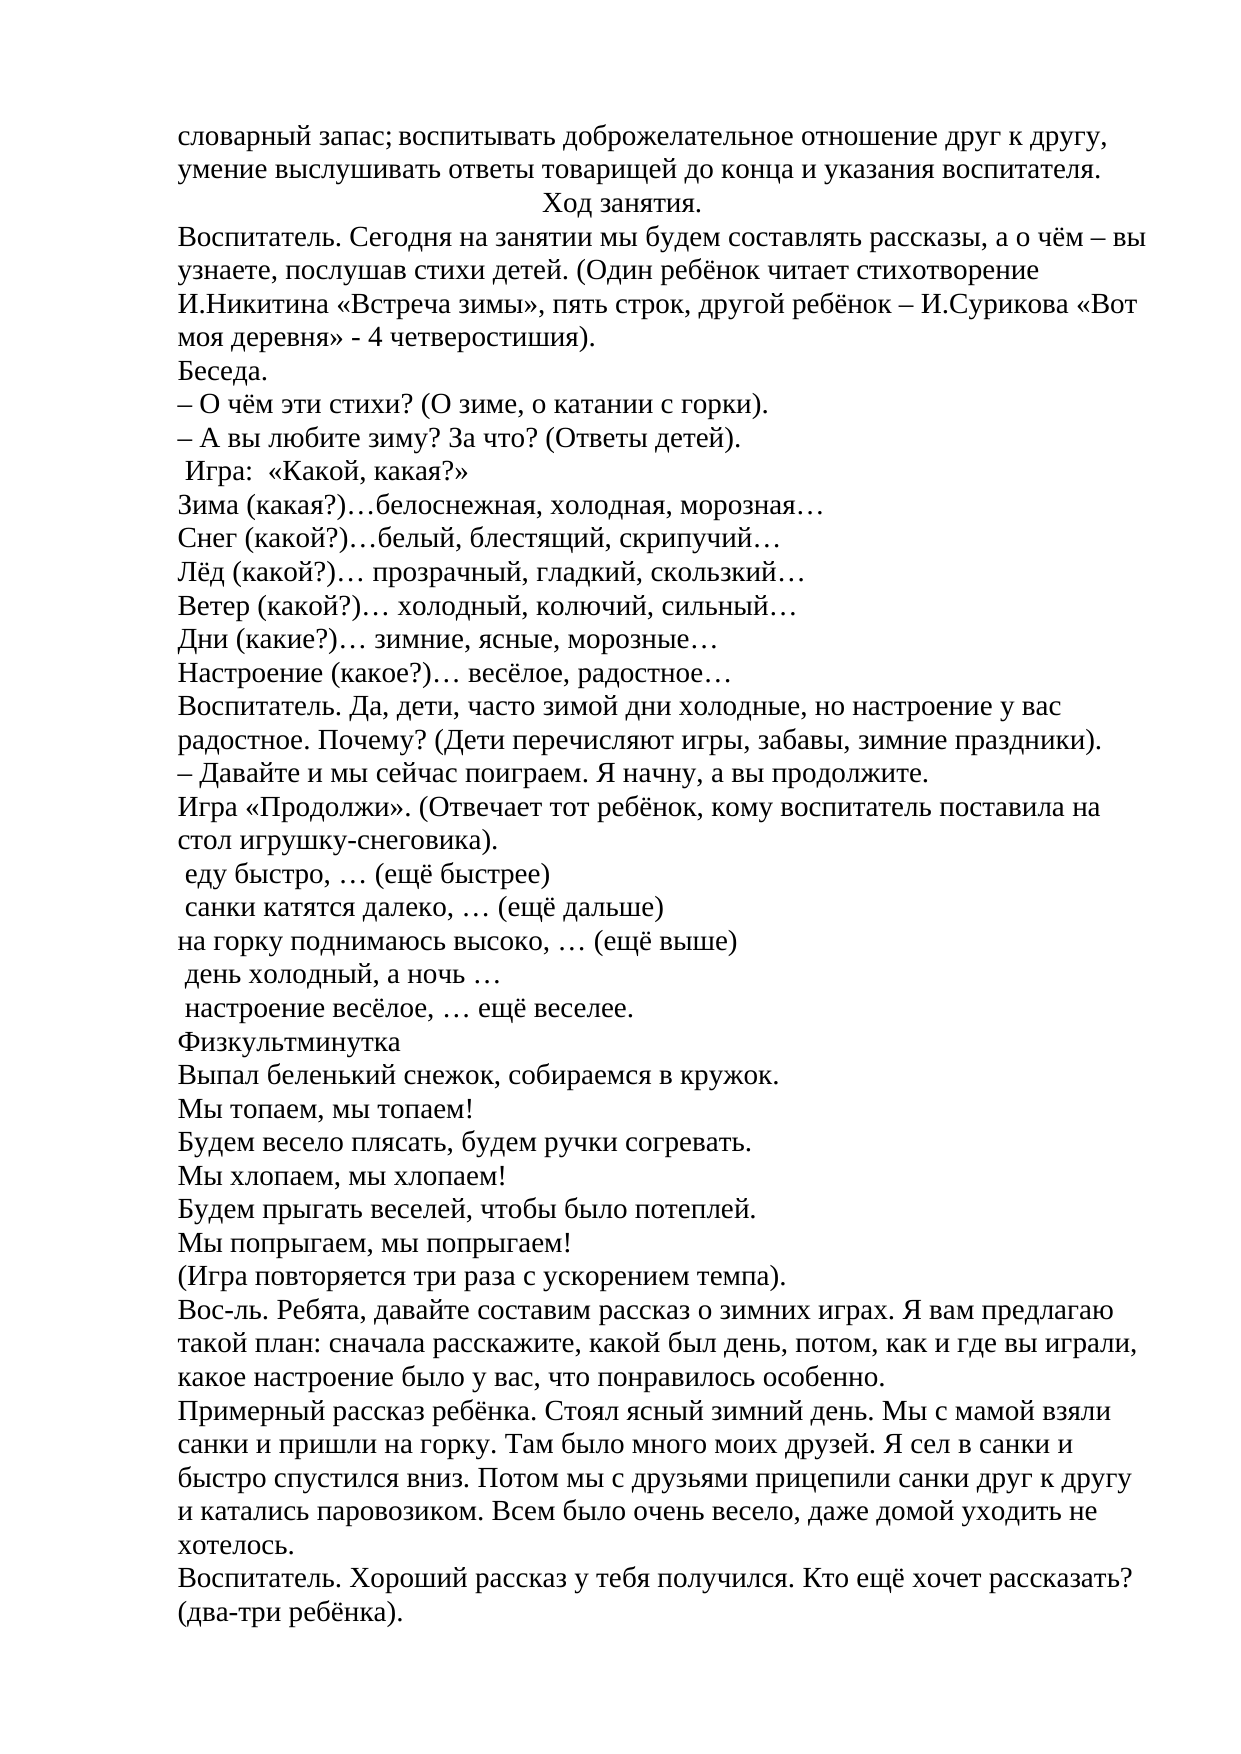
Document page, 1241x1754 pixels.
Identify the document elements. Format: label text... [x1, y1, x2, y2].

text Физкультминутка [177, 1024, 1152, 1057]
text санки катятся далеко, … (ещё дальше) [177, 889, 1152, 923]
text Игра «Продолжи». (Отвечает тот ребёнок, кому воспитатель поставила на стол игрушку-снеговика). [177, 789, 1152, 856]
text день холодный, а ночь … [177, 957, 1152, 990]
text – А вы любите зиму? За что? (Ответы детей). [177, 420, 1152, 453]
text Ветер (какой?)… холодный, колючий, сильный… [177, 588, 1152, 621]
text настроение весёлое, … ещё веселее. [177, 990, 1152, 1024]
text Ход занятия. [177, 185, 1152, 219]
text Воспитатель. Да, дети, часто зимой дни холодные, но настроение у вас радостное. Почему? (Дети перечисляют игры, забавы, зимние праздники). [177, 688, 1152, 755]
text еду быстро, … (ещё быстрее) [177, 856, 1152, 889]
text Мы хлопаем, мы хлопаем! [177, 1158, 1152, 1191]
text (Игра повторяется три раза с ускорением темпа). [177, 1258, 1152, 1292]
text Воспитатель. Сегодня на занятии мы будем составлять рассказы, а о чём – вы узнаете, послушав стихи детей. (Один ребёнок читает стихотворение И.Никитина «Встреча зимы», пять строк, другой ребёнок – И.Сурикова «Вот моя деревня» - 4 четверостишия). [177, 219, 1152, 353]
text Беседа. [177, 353, 1152, 386]
text Воспитатель. Хороший рассказ у тебя получился. Кто ещё хочет рассказать? [177, 1560, 1152, 1594]
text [177, 118, 1152, 185]
text Будем прыгать веселей, чтобы было потеплей. [177, 1191, 1152, 1225]
text – О чём эти стихи? (О зиме, о катании с горки). [177, 386, 1152, 420]
text Будем весело плясать, будем ручки согревать. [177, 1124, 1152, 1158]
text – Давайте и мы сейчас поиграем. Я начну, а вы продолжите. [177, 755, 1152, 789]
text Мы топаем, мы топаем! [177, 1091, 1152, 1124]
text (два-три ребёнка). [177, 1594, 1152, 1627]
text на горку поднимаюсь высоко, … (ещё выше) [177, 923, 1152, 957]
text Игра: «Какой, какая?» [177, 453, 1152, 487]
text Настроение (какое?)… весёлое, радостное… [177, 655, 1152, 688]
text Вос-ль. Ребята, давайте составим рассказ о зимних играх. Я вам предлагаю такой план: сначала расскажите, какой был день, потом, как и где вы играли, какое настроение было у вас, что понравилось особенно. [177, 1292, 1152, 1393]
text Дни (какие?)… зимние, ясные, морозные… [177, 621, 1152, 655]
text Примерный рассказ ребёнка. Стоял ясный зимний день. Мы с мамой взяли санки и пришли на горку. Там было много моих друзей. Я сел в санки и быстро спустился вниз. Потом мы с друзьями прицепили санки друг к другу и катались паровозиком. Всем было очень весело, даже домой уходить не хотелось. [177, 1393, 1152, 1560]
text Лёд (какой?)… прозрачный, гладкий, скользкий… [177, 554, 1152, 588]
text Снег (какой?)…белый, блестящий, скрипучий… [177, 521, 1152, 554]
text Мы попрыгаем, мы попрыгаем! [177, 1225, 1152, 1258]
text Выпал беленький снежок, собираемся в кружок. [177, 1057, 1152, 1091]
text Зима (какая?)…белоснежная, холодная, морозная… [177, 487, 1152, 521]
